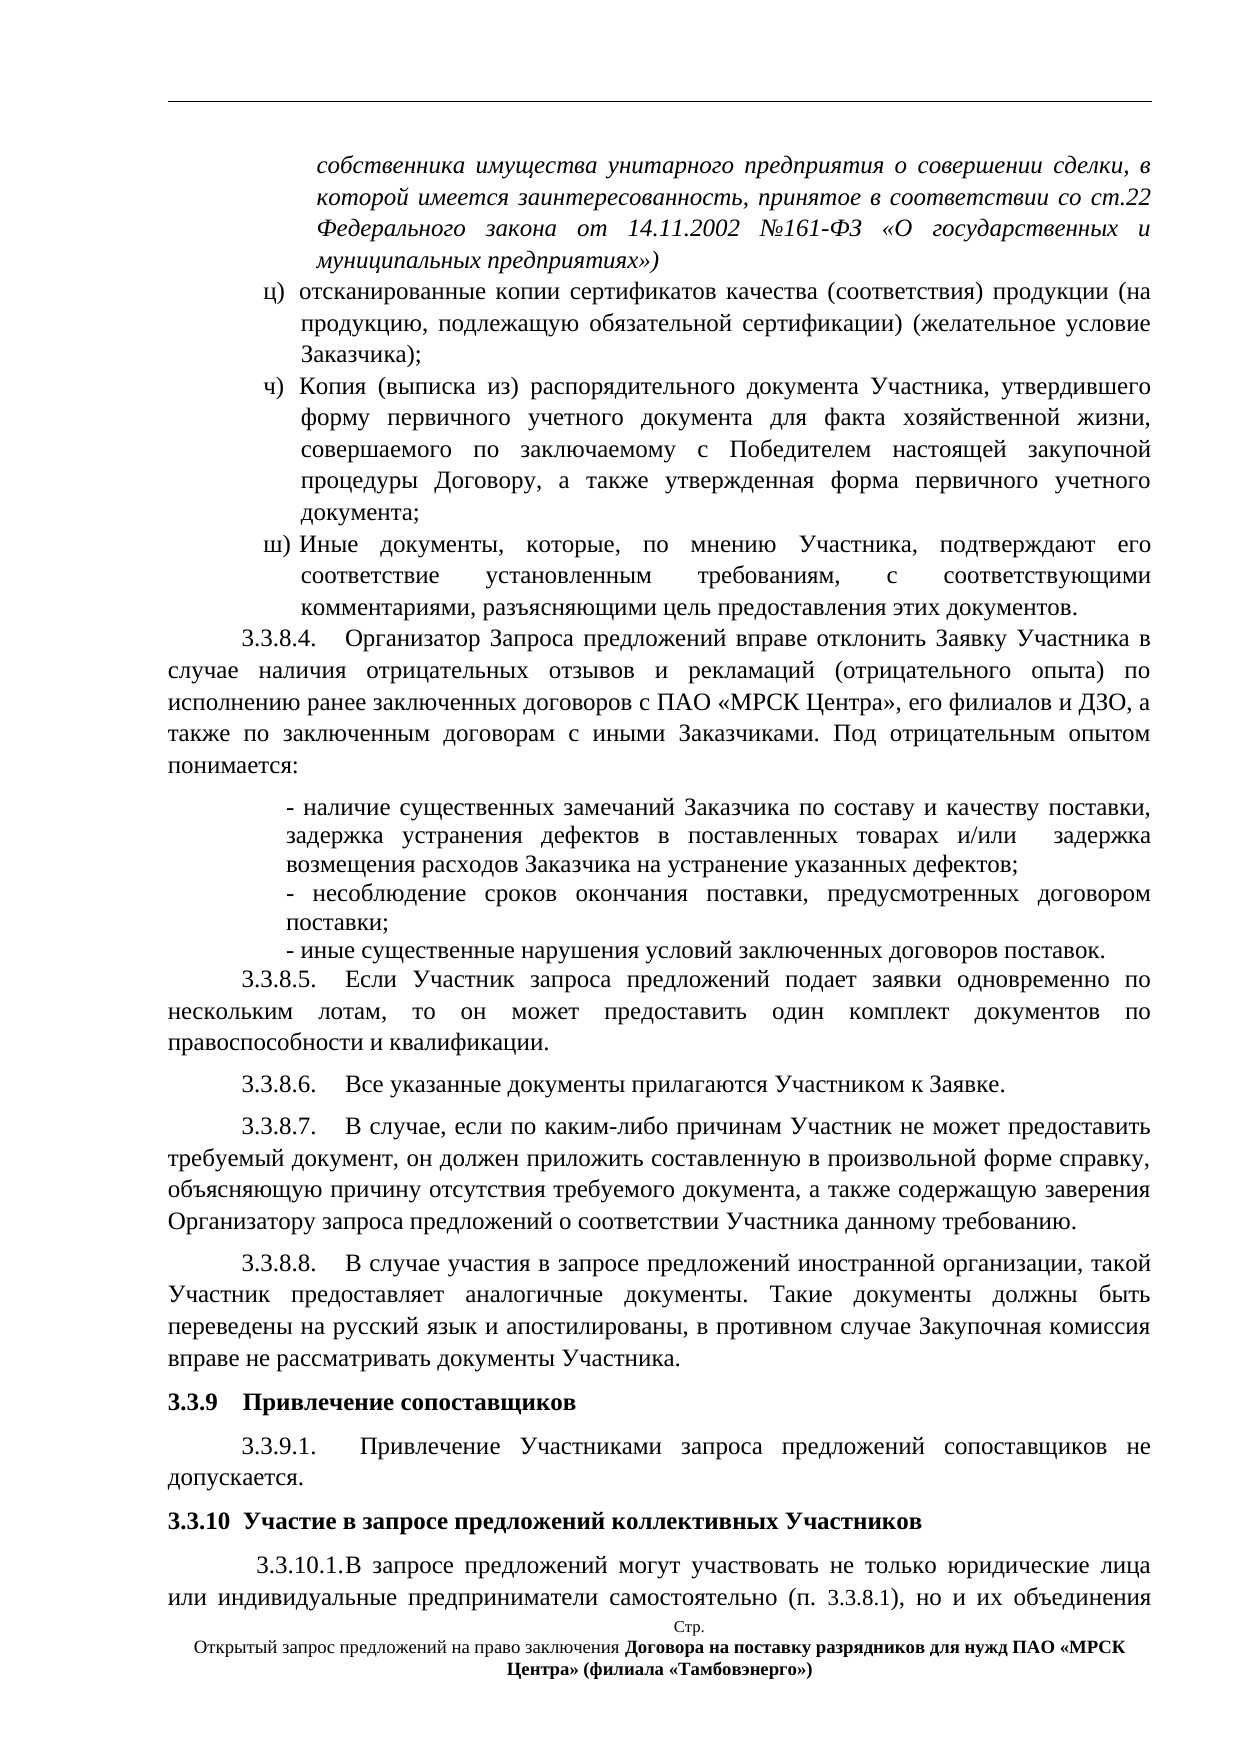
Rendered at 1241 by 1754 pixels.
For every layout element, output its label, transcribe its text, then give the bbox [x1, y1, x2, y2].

list Если Участник запроса предложений подает заявки одновременно по нескольким лотам, то он может предоставить один комплект документов по правоспособности и квалификации. [168, 964, 1152, 1056]
list - наличие существенных замечаний Заказчика по составу и качеству поставки, задержка устранения дефектов в поставленных товарах и/или задержка возмещения расходов Заказчика на устранение указанных дефектов; [286, 792, 1152, 878]
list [316, 150, 1152, 273]
list Копия (выписка из) распорядительного документа Участника, утвердившего форму первичного учетного документа для факта хозяйственной жизни, совершаемого по заключаемому с Победителем настоящей закупочной процедуры Договору, а также утвержденная форма первичного учетного документа; [263, 371, 1152, 526]
list Иные документы, которые, по мнению Участника, подтверждают его соответствие установленным требованиям, с соответствующими комментариями, разъясняющими цель предоставления этих документов. [263, 529, 1152, 621]
list В случае участия в запросе предложений иностранной организации, такой Участник предоставляет аналогичные документы. Такие документы должны быть переведены на русский язык и апостилированы, в противном случае Закупочная комиссия вправе не рассматривать документы Участника. [168, 1248, 1152, 1371]
list В случае, если по каким-либо причинам Участник не может предоставить требуемый документ, он должен приложить составленную в произвольной форме справку, объясняющую причину отсутствия требуемого документа, а также содержащую заверения Организатору запроса предложений о соответствии Участника данному требованию. [168, 1111, 1152, 1235]
subtitle Участие в запросе предложений коллективных Участников [168, 1506, 1152, 1535]
list отсканированные копии сертификатов качества (соответствия) продукции (на продукцию, подлежащую обязательной сертификации) (желательное условие Заказчика); [263, 276, 1152, 368]
list Привлечение Участниками запроса предложений сопоставщиков не допускается. [168, 1431, 1152, 1491]
list Все указанные документы прилагаются Участником к Заявке. [168, 1069, 1152, 1098]
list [168, 1550, 1152, 1611]
list - несоблюдение сроков окончания поставки, предусмотренных договором поставки; [286, 878, 1152, 935]
list - иные существенные нарушения условий заключенных договоров поставок. [286, 935, 1152, 964]
subtitle Привлечение сопоставщиков [168, 1387, 1152, 1415]
list Организатор Запроса предложений вправе отклонить Заявку Участника в случае наличия отрицательных отзывов и рекламаций (отрицательного опыта) по исполнению ранее заключенных договоров с ПАО «МРСК Центра», его филиалов и ДЗО, а также по заключенным договорам с иными Заказчиками. Под отрицательным опытом понимается: [168, 623, 1152, 778]
